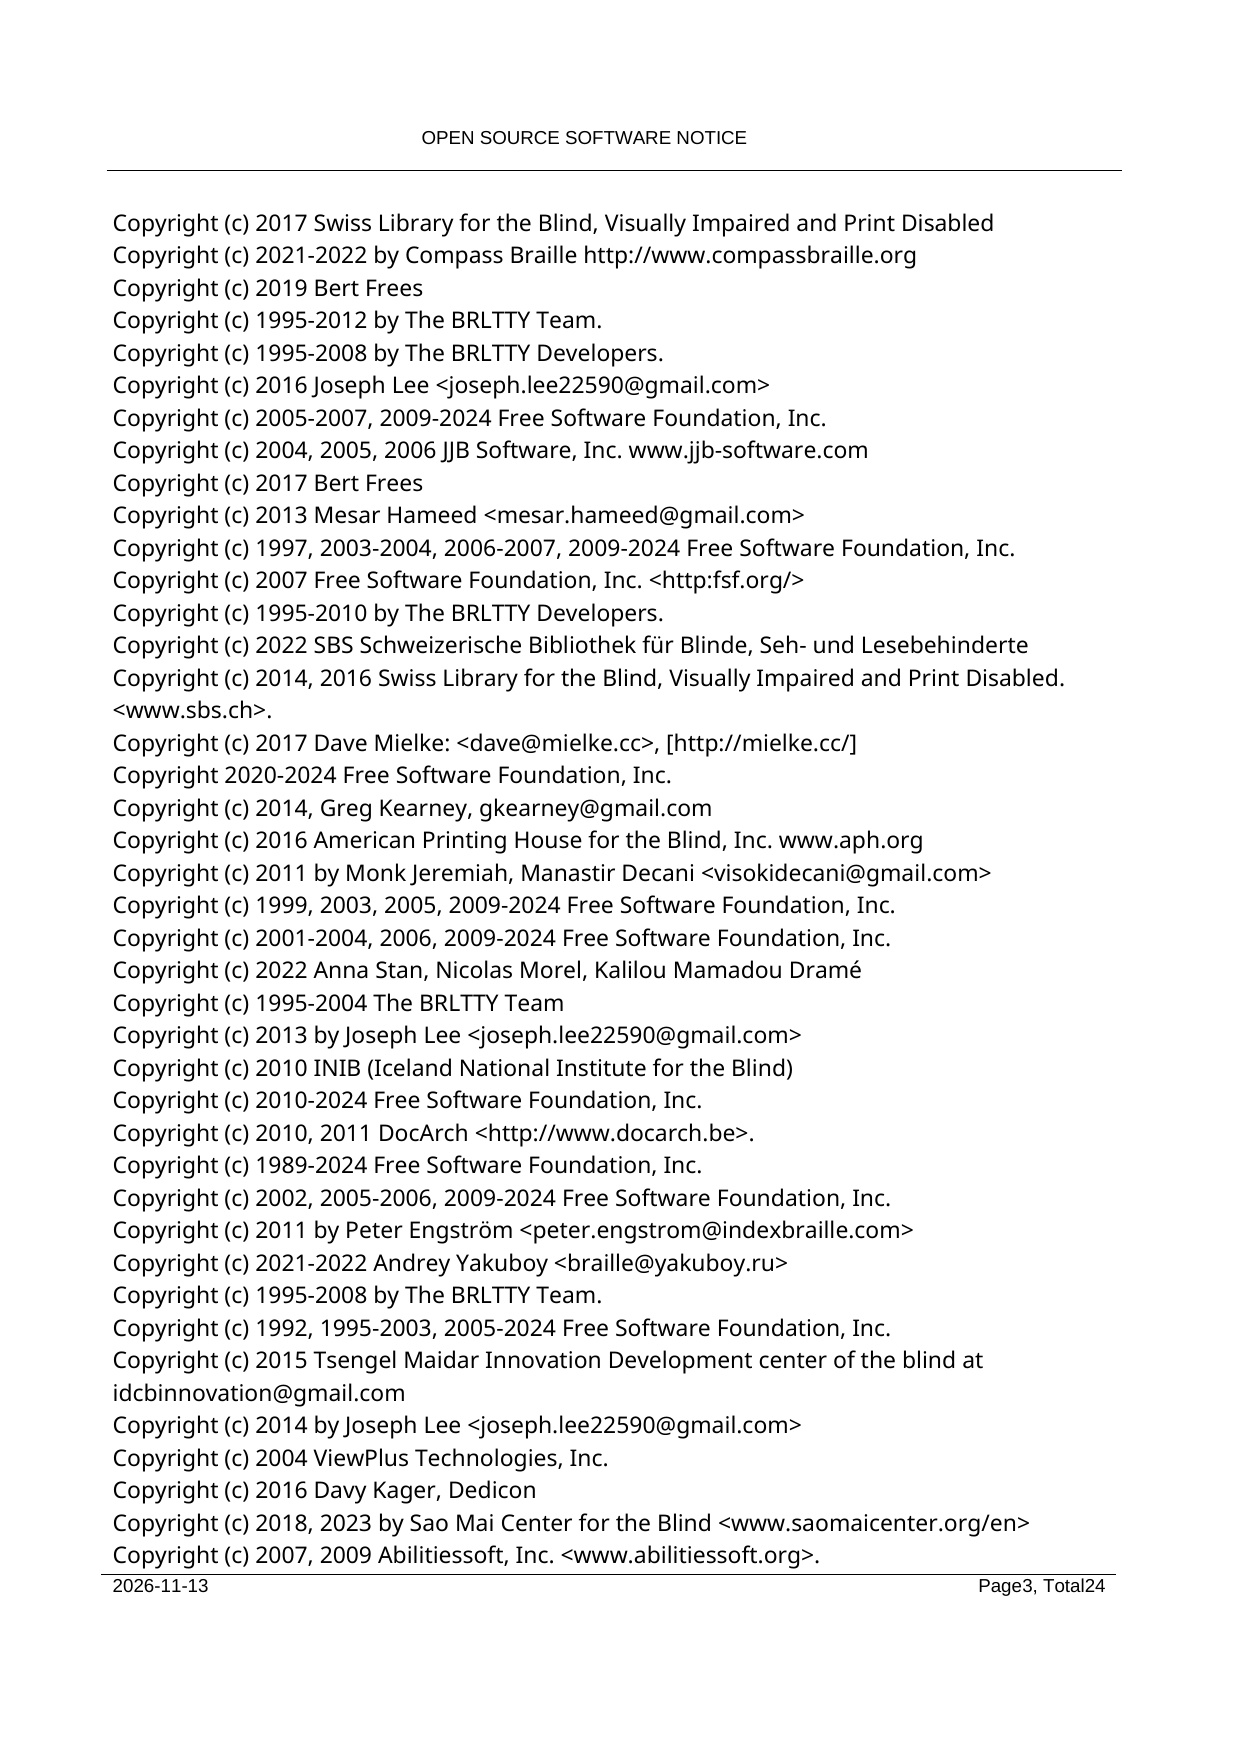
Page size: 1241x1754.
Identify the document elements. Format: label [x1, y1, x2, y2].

text [112, 206, 1128, 1571]
